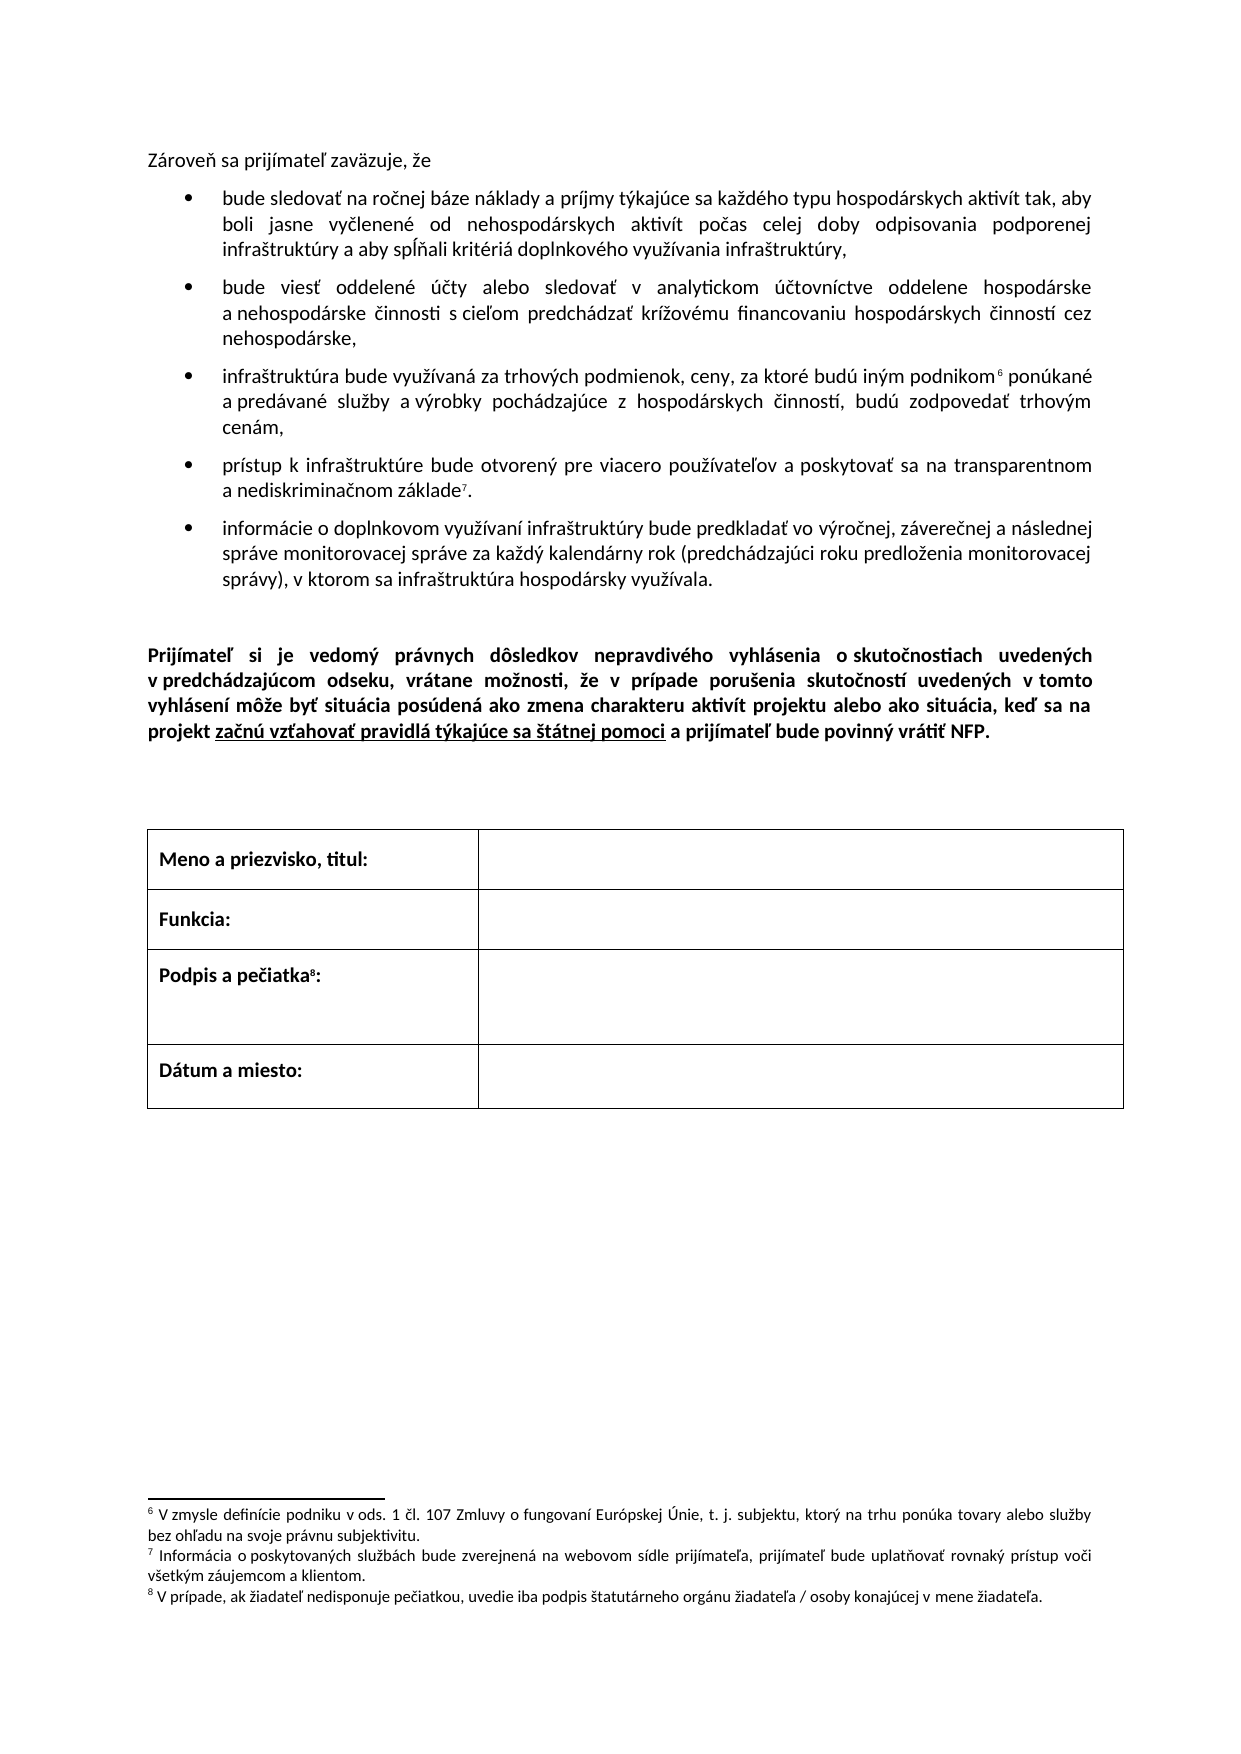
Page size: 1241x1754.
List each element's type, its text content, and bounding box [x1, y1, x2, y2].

text Zároveň sa prijímateľ zaväzuje, že [148, 148, 1092, 173]
list prístup k infraštruktúre bude otvorený pre viacero používateľov a poskytovať sa na transparentnom a nediskriminačnom základe. [185, 452, 1092, 503]
table_cell [479, 1045, 1123, 1107]
table_cell Funkcia: [148, 890, 478, 949]
table_header Meno a priezvisko, titul: [148, 830, 478, 888]
table_cell Podpis a pečiatka: [148, 950, 478, 1043]
list infraštruktúra bude využívaná za trhových podmienok, ceny, za ktoré budú iným podnikom ponúkané a predávané služby a výrobky pochádzajúce z hospodárskych činností, budú zodpovedať trhovým cenám, [185, 363, 1092, 439]
list bude viesť oddelené účty alebo sledovať v analytickom účtovníctve oddelene hospodárske a nehospodárske činnosti s cieľom predchádzať krížovému financovaniu hospodárskych činností cez nehospodárske, [185, 274, 1092, 351]
text Prijímateľ si je vedomý právnych dôsledkov nepravdivého vyhlásenia o skutočnostiach uvedených v predchádzajúcom odseku, vrátane možnosti, že v prípade porušenia skutočností uvedených v tomto vyhlásení môže byť situácia posúdená ako zmena charakteru aktivít projektu alebo ako situácia, keď sa na projekt začnú vzťahovať pravidlá týkajúce sa štátnej pomoci a prijímateľ bude povinný vrátiť NFP. [148, 642, 1092, 743]
table_header [479, 830, 1123, 888]
table_cell Dátum a miesto: [148, 1045, 478, 1107]
table_cell [479, 890, 1123, 949]
list bude sledovať na ročnej báze náklady a príjmy týkajúce sa každého typu hospodárskych aktivít tak, aby boli jasne vyčlenené od nehospodárskych aktivít počas celej doby odpisovania podporenej infraštruktúry a aby spĺňali kritériá doplnkového využívania infraštruktúry, [185, 186, 1092, 262]
list informácie o doplnkovom využívaní infraštruktúry bude predkladať vo výročnej, záverečnej a následnej správe monitorovacej správe za každý kalendárny rok (predchádzajúci roku predloženia monitorovacej správy), v ktorom sa infraštruktúra hospodársky využívala. [185, 515, 1092, 591]
table_cell [479, 950, 1123, 1043]
